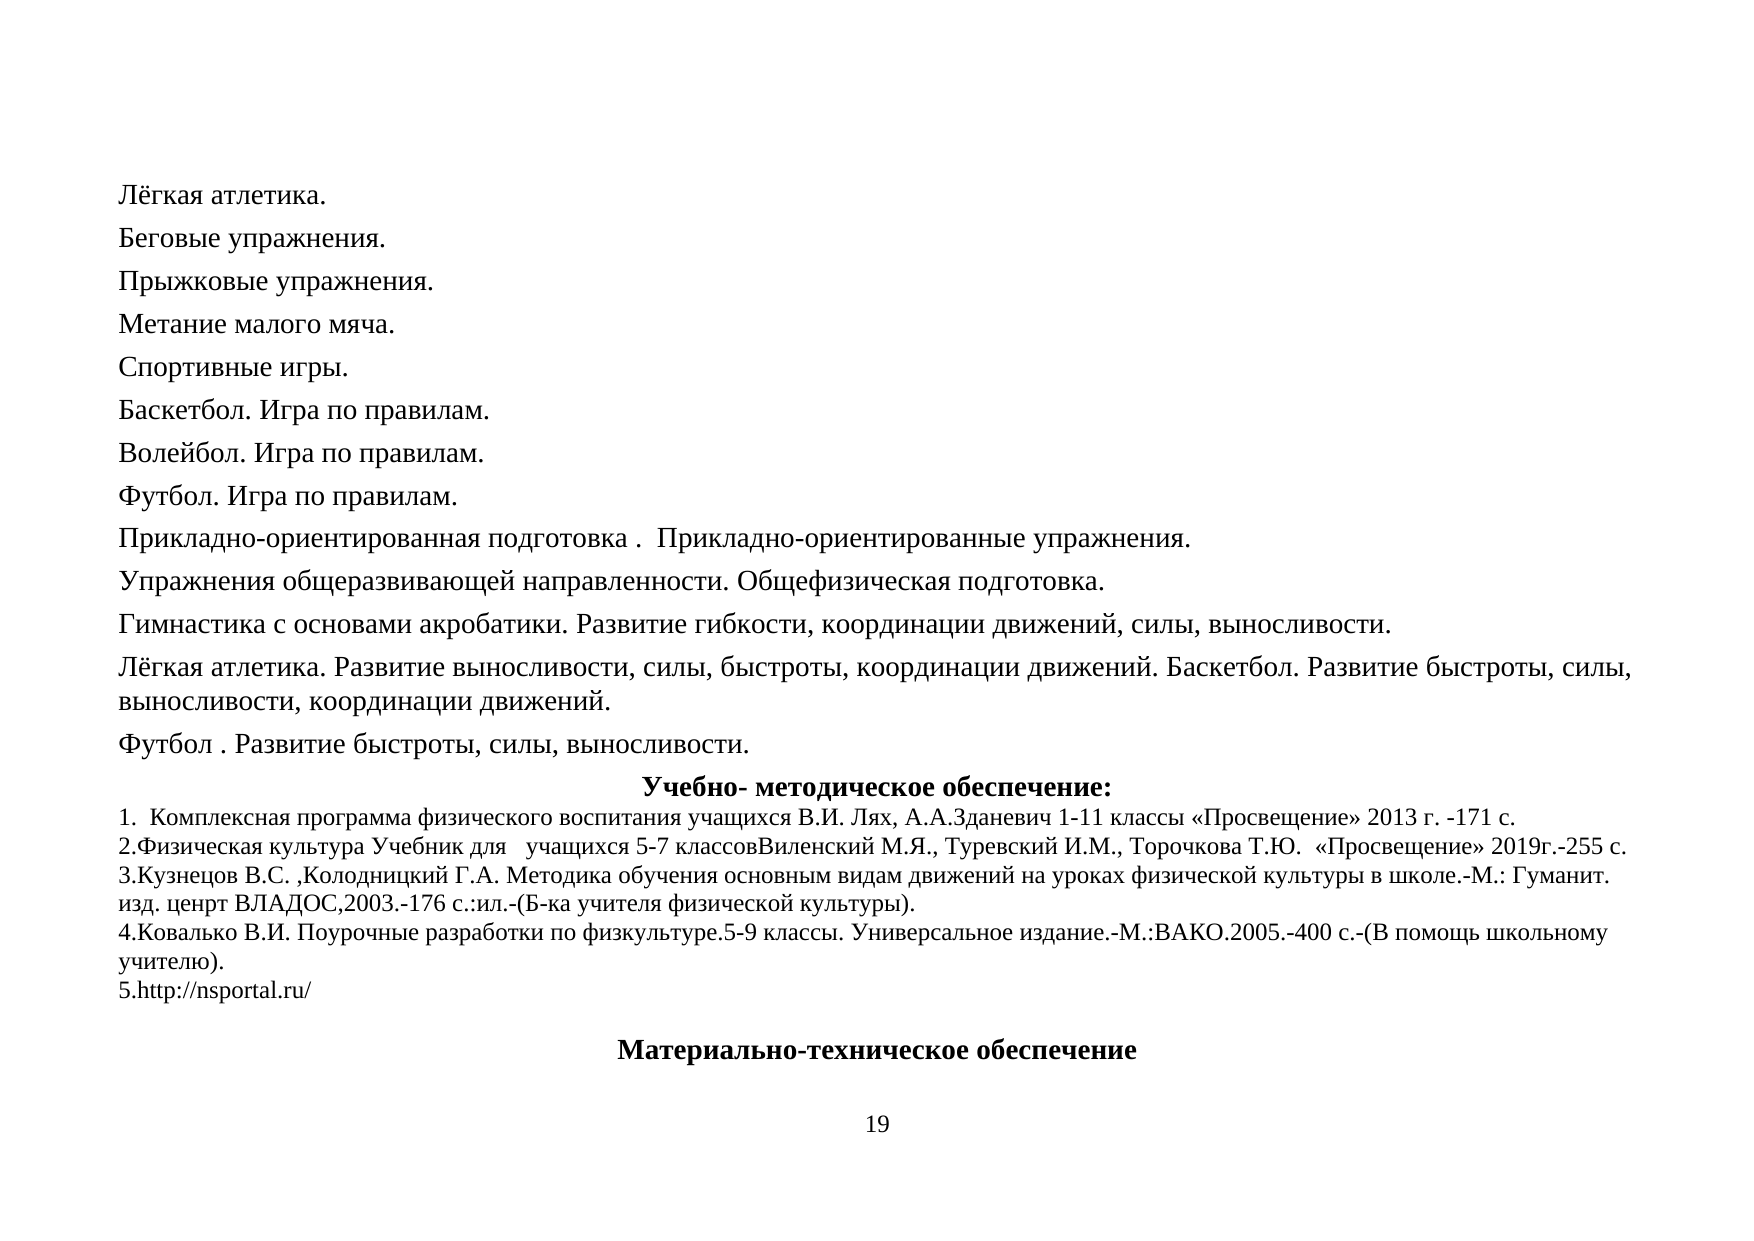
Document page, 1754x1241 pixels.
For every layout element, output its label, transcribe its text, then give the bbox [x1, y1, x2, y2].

text 3.Кузнецов В.С. ,Колодницкий Г.А. Методика обучения основным видам движений на уроках физической культуры в школе.-М.: Гуманит. изд. ценрт ВЛАДОС,2003.-176 с.:ил.-(Б-ка учителя физической культуры). [118, 860, 1636, 917]
text Учебно- методическое обеспечение: [118, 769, 1636, 802]
text 1. Комплексная программа физического воспитания учащихся В.И. Лях, А.А.Зданевич 1-11 классы «Просвещение» 2013 г. -171 с. [118, 802, 1636, 831]
text Материально-техническое обеспечение [118, 1032, 1636, 1066]
text 2.Физическая культура Учебник для учащихся 5-7 классовВиленский М.Я., Туревский И.М., Торочкова Т.Ю. «Просвещение» 2019г.-255 с. [118, 831, 1636, 860]
text Прикладно-ориентированная подготовка . Прикладно-ориентированные упражнения. [118, 521, 1636, 554]
text Гимнастика с основами акробатики. Развитие гибкости, координации движений, силы, выносливости. [118, 606, 1636, 640]
text 4.Ковалько В.И. Поурочные разработки по физкультуре.5-9 классы. Универсальное издание.-М.:ВАКО.2005.-400 с.-(В помощь школьному учителю). [118, 917, 1636, 975]
text Футбол. Игра по правилам. [118, 478, 1636, 511]
text Спортивные игры. [118, 349, 1636, 382]
text Лёгкая атлетика. [118, 177, 1636, 211]
text Метание малого мяча. [118, 306, 1636, 339]
text Лёгкая атлетика. Развитие выносливости, силы, быстроты, координации движений. Баскетбол. Развитие быстроты, силы, выносливости, координации движений. [118, 649, 1636, 716]
text 5.http://nsportal.ru/ [118, 975, 1636, 1003]
text Футбол . Развитие быстроты, силы, выносливости. [118, 726, 1636, 759]
text Упражнения общеразвивающей направленности. Общефизическая подготовка. [118, 563, 1636, 597]
text Волейбол. Игра по правилам. [118, 435, 1636, 468]
text Беговые упражнения. [118, 220, 1636, 254]
text Баскетбол. Игра по правилам. [118, 392, 1636, 425]
text Прыжковые упражнения. [118, 263, 1636, 297]
